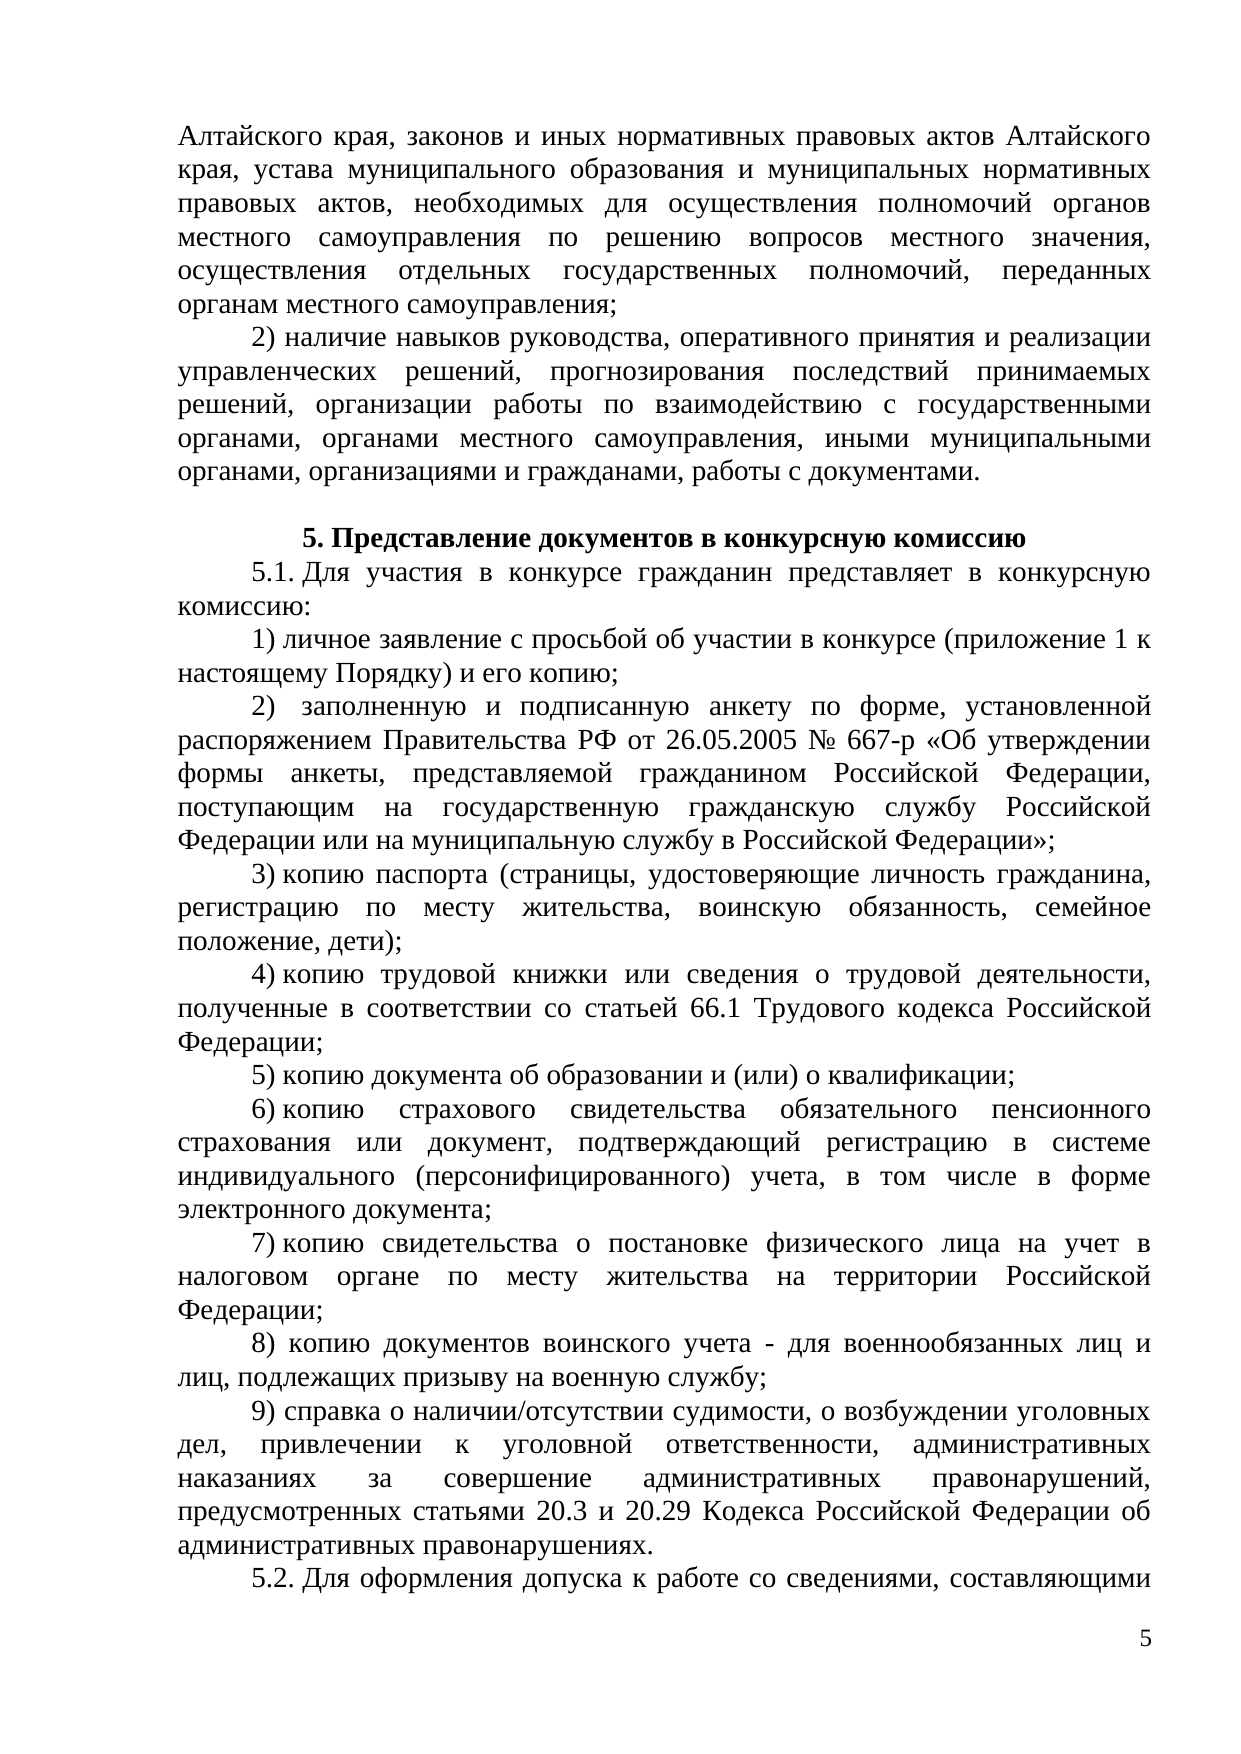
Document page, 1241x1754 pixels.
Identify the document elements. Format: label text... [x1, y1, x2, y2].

text 6) копию страхового свидетельства обязательного пенсионного страхования или документ, подтверждающий регистрацию в системе индивидуального (персонифицированного) учета, в том числе в форме электронного документа; [177, 1091, 1152, 1225]
text 8) копию документов воинского учета - для военнообязанных лиц и лиц, подлежащих призыву на военную службу; [177, 1326, 1152, 1393]
text 5.1. Для участия в конкурсе гражданин представляет в конкурсную комиссию: [177, 554, 1152, 621]
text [177, 118, 1152, 319]
text 7) копию свидетельства о постановке физического лица на учет в налоговом органе по месту жительства на территории Российской Федерации; [177, 1225, 1152, 1326]
text 2) заполненную и подписанную анкету по форме, установленной распоряжением Правительства РФ от 26.05.2005 № 667-р «Об утверждении формы анкеты, представляемой гражданином Российской Федерации, поступающим на государственную гражданскую службу Российской Федерации или на муниципальную службу в Российской Федерации»; [177, 688, 1152, 856]
text 3) копию паспорта (страницы, удостоверяющие личность гражданина, регистрацию по месту жительства, воинскую обязанность, семейное положение, дети); [177, 856, 1152, 957]
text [177, 1560, 1152, 1594]
text 5. Представление документов в конкурсную комиссию [177, 521, 1152, 554]
text 2) наличие навыков руководства, оперативного принятия и реализации управленческих решений, прогнозирования последствий принимаемых решений, организации работы по взаимодействию с государственными органами, органами местного самоуправления, иными муниципальными органами, организациями и гражданами, работы с документами. [177, 319, 1152, 487]
text 1) личное заявление с просьбой об участии в конкурсе (приложение 1 к настоящему Порядку) и его копию; [177, 621, 1152, 688]
text 9) справка о наличии/отсутствии судимости, о возбуждении уголовных дел, привлечении к уголовной ответственности, административных наказаниях за совершение административных правонарушений, предусмотренных статьями 20.3 и 20.29 Кодекса Российской Федерации об административных правонарушениях. [177, 1393, 1152, 1560]
text 5) копию документа об образовании и (или) о квалификации; [177, 1057, 1152, 1091]
text 4) копию трудовой книжки или сведения о трудовой деятельности, полученные в соответствии со статьей 66.1 Трудового кодекса Российской Федерации; [177, 957, 1152, 1057]
